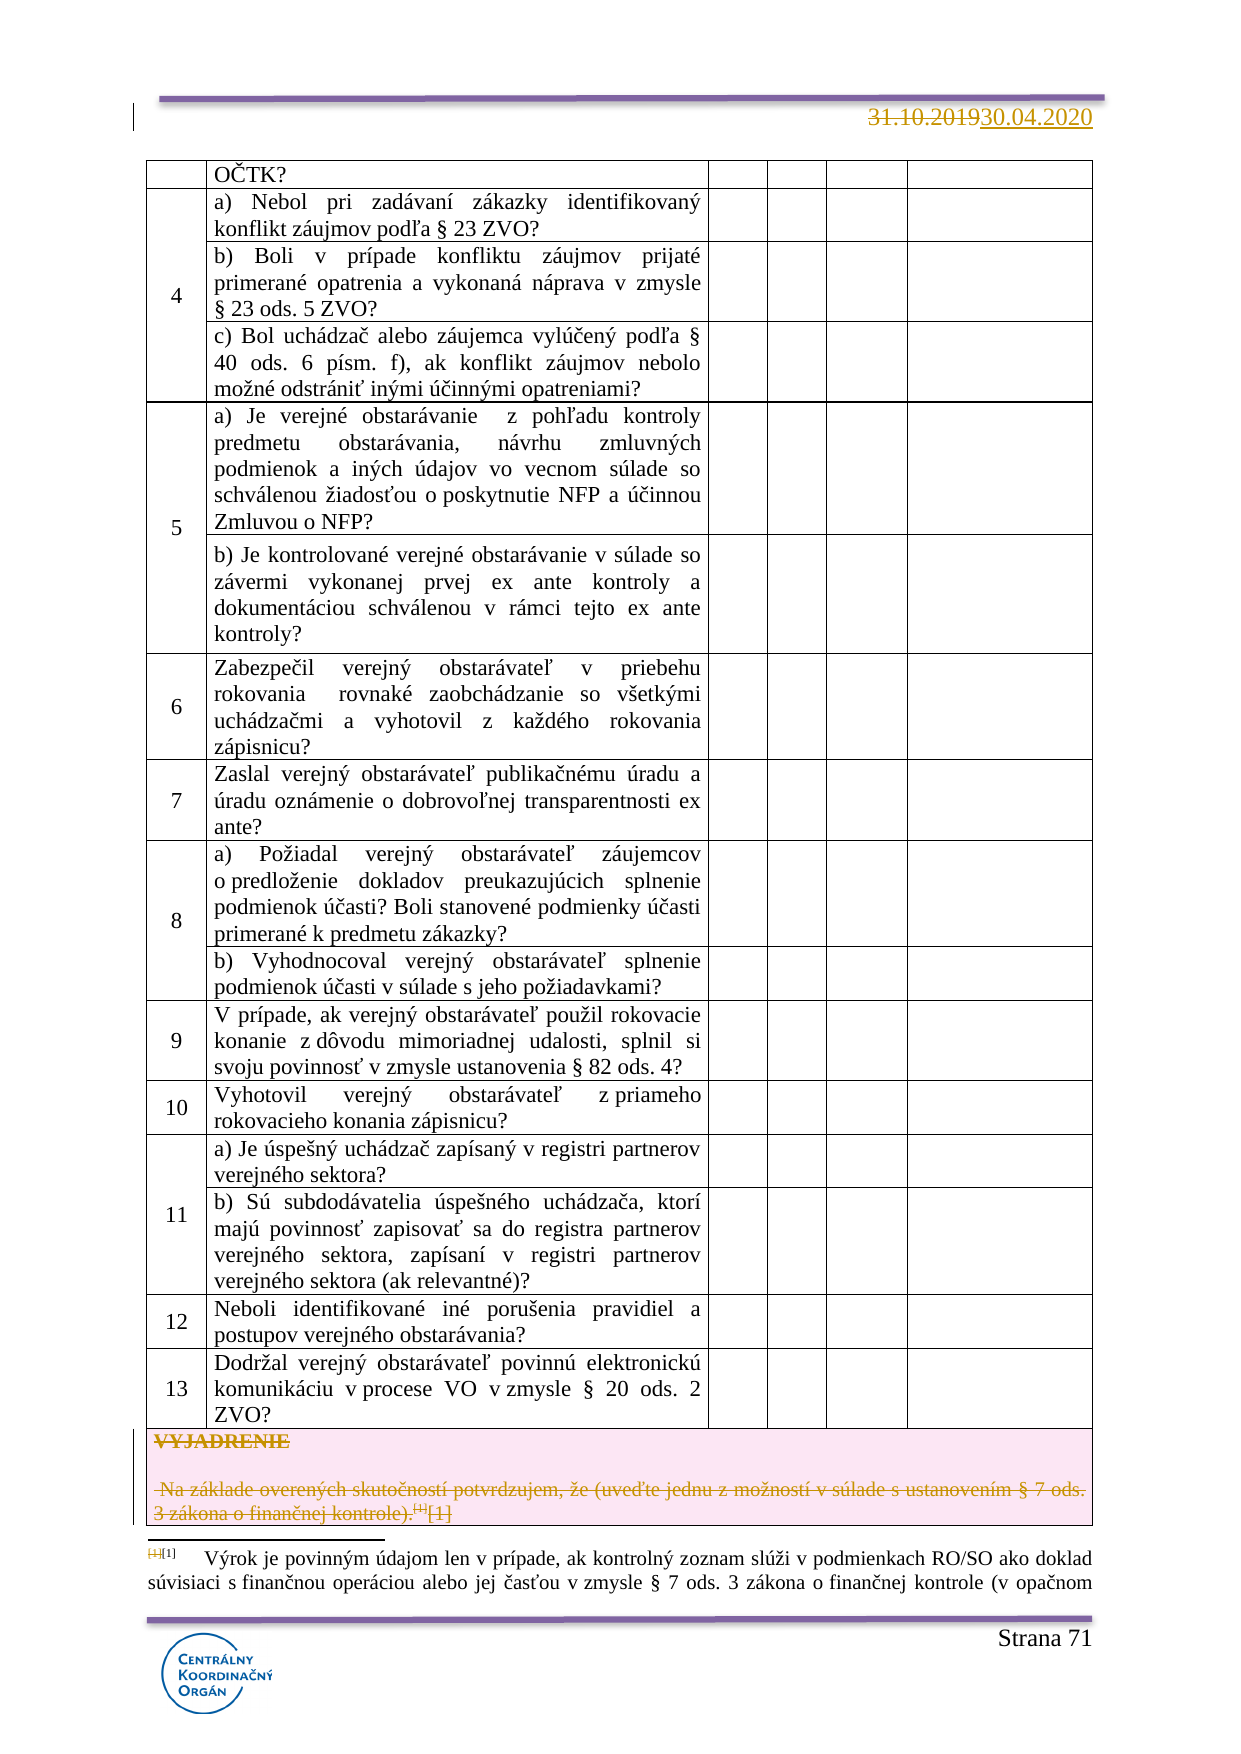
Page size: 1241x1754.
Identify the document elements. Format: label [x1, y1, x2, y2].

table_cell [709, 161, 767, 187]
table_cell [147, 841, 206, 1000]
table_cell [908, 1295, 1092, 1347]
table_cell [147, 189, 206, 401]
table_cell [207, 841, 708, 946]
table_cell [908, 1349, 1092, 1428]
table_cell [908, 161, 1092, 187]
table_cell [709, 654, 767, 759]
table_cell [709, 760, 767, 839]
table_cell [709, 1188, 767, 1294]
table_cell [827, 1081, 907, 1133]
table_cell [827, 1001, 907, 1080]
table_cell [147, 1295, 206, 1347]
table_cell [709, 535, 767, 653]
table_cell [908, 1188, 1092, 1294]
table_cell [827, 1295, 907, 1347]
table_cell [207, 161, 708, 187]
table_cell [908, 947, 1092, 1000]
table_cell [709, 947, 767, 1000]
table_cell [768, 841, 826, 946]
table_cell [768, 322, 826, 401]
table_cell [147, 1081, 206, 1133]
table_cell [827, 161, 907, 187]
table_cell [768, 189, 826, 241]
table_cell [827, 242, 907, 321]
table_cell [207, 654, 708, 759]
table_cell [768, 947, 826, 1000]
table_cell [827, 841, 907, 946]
picture [159, 1631, 272, 1713]
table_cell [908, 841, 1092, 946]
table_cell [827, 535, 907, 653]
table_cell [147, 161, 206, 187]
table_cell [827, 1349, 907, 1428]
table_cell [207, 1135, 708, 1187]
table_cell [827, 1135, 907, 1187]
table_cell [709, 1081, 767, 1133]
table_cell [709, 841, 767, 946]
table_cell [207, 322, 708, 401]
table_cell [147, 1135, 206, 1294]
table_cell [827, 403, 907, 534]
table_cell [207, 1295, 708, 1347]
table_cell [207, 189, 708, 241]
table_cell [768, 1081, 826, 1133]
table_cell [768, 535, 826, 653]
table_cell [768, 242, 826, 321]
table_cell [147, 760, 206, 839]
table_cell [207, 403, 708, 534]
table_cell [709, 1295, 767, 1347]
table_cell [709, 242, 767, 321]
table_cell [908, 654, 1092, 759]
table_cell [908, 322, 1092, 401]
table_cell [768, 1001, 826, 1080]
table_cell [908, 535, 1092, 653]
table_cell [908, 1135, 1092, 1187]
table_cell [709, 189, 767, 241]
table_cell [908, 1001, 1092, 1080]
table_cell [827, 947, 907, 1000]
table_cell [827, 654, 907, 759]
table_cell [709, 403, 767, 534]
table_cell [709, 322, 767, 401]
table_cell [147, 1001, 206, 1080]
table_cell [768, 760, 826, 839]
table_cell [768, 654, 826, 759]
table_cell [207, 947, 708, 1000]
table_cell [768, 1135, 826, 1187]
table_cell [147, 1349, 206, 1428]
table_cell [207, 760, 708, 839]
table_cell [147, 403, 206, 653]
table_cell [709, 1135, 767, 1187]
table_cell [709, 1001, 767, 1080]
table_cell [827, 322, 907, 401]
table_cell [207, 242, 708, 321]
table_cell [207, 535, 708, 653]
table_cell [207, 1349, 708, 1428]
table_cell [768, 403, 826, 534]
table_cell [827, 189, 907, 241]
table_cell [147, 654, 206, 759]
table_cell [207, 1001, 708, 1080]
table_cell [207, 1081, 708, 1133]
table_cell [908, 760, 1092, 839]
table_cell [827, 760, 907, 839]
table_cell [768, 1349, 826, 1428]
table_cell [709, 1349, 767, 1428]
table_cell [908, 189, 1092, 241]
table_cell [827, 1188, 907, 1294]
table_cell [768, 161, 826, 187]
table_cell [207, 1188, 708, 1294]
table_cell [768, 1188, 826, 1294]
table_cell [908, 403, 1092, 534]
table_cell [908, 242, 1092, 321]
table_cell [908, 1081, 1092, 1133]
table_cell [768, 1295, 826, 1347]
